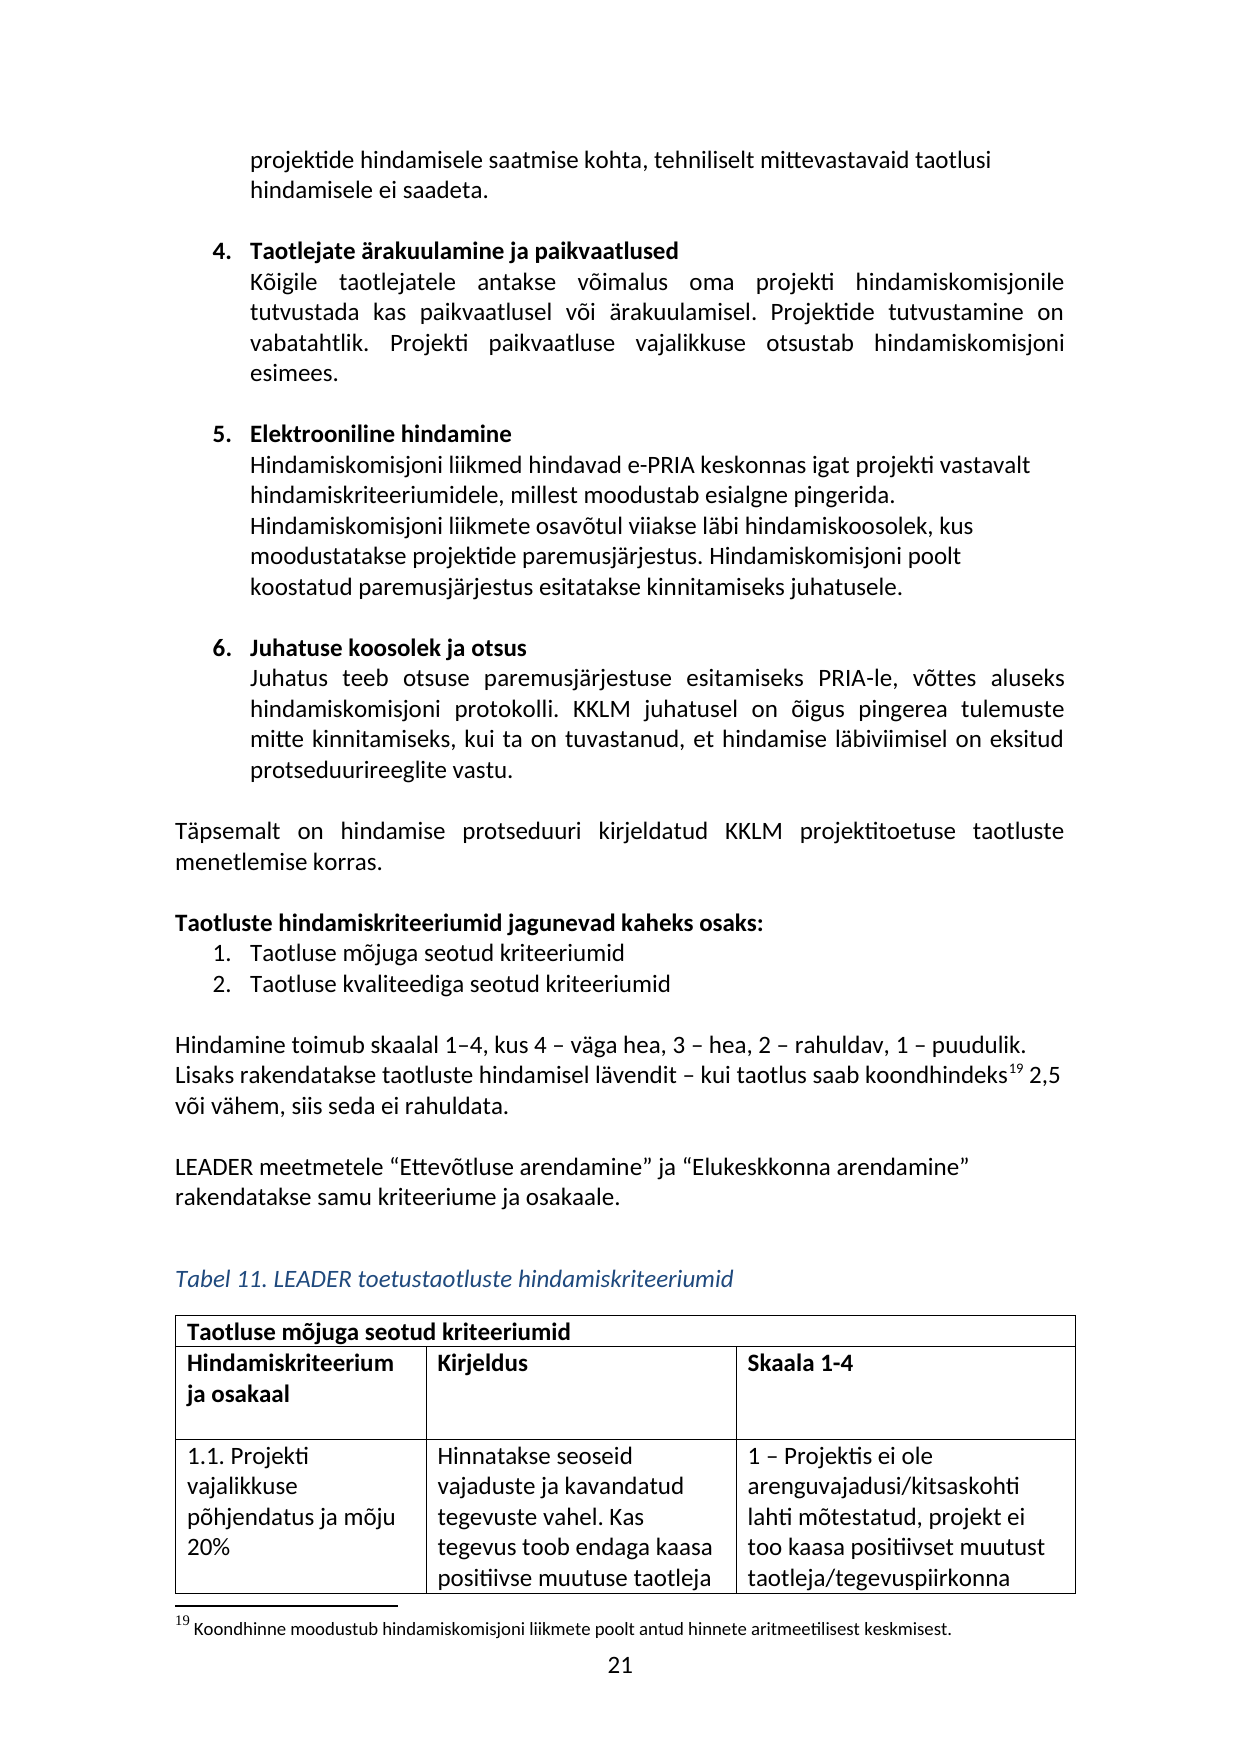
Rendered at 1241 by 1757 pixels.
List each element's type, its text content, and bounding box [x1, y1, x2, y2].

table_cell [427, 1440, 736, 1592]
list Taotluse mõjuga seotud kriteeriumid [212, 937, 1065, 968]
list Juhatuse koosolek ja otsus [212, 632, 1065, 663]
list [212, 144, 1065, 205]
list Taotluse kvaliteediga seotud kriteeriumid [212, 968, 1065, 998]
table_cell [176, 1440, 426, 1592]
list Taotlejate ärakuulamine ja paikvaatlused [212, 235, 1065, 266]
text Taotluste hindamiskriteeriumid jagunevad kaheks osaks: [175, 907, 1065, 937]
text LEADER meetmetele “Ettevõtluse arendamine” ja “Elukeskkonna arendamine” rakendatakse samu kriteeriume ja osakaale. [175, 1151, 1065, 1212]
table_cell Hindamiskriteerium ja osakaal [176, 1347, 426, 1439]
list Juhatus teeb otsuse paremusjärjestuse esitamiseks PRIA-le, võttes aluseks hindamiskomisjoni protokolli. KKLM juhatusel on õigus pingerea tulemuste mitte kinnitamiseks, kui ta on tuvastanud, et hindamise läbiviimisel on eksitud protseduurireeglite vastu. [250, 663, 1065, 785]
text Tabel 11. LEADER toetustaotluste hindamiskriteeriumid [175, 1263, 1065, 1294]
table_cell Skaala 1-4 [737, 1347, 1075, 1439]
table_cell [737, 1440, 1075, 1592]
table_header Taotluse mõjuga seotud kriteeriumid [176, 1316, 1075, 1346]
text Hindamine toimub skaalal 1–4, kus 4 – väga hea, 3 – hea, 2 – rahuldav, 1 – puudulik. Lisaks rakendatakse taotluste hindamisel lävendit – kui taotlus saab koondhindeks 2,5 või vähem, siis seda ei rahuldata. [175, 1029, 1065, 1120]
list Elektrooniline hindamine Hindamiskomisjoni liikmed hindavad e-PRIA keskonnas igat projekti vastavalt hindamiskriteeriumidele, millest moodustab esialgne pingerida. Hindamiskomisjoni liikmete osavõtul viiakse läbi hindamiskoosolek, kus moodustatakse projektide paremusjärjestus. Hindamiskomisjoni poolt koostatud paremusjärjestus esitatakse kinnitamiseks juhatusele. [212, 418, 1065, 602]
list Kõigile taotlejatele antakse võimalus oma projekti hindamiskomisjonile tutvustada kas paikvaatlusel või ärakuulamisel. Projektide tutvustamine on vabatahtlik. Projekti paikvaatluse vajalikkuse otsustab hindamiskomisjoni esimees. [250, 266, 1065, 388]
text Täpsemalt on hindamise protseduuri kirjeldatud KKLM projektitoetuse taotluste menetlemise korras. [175, 815, 1065, 876]
table_cell Kirjeldus [427, 1347, 736, 1439]
